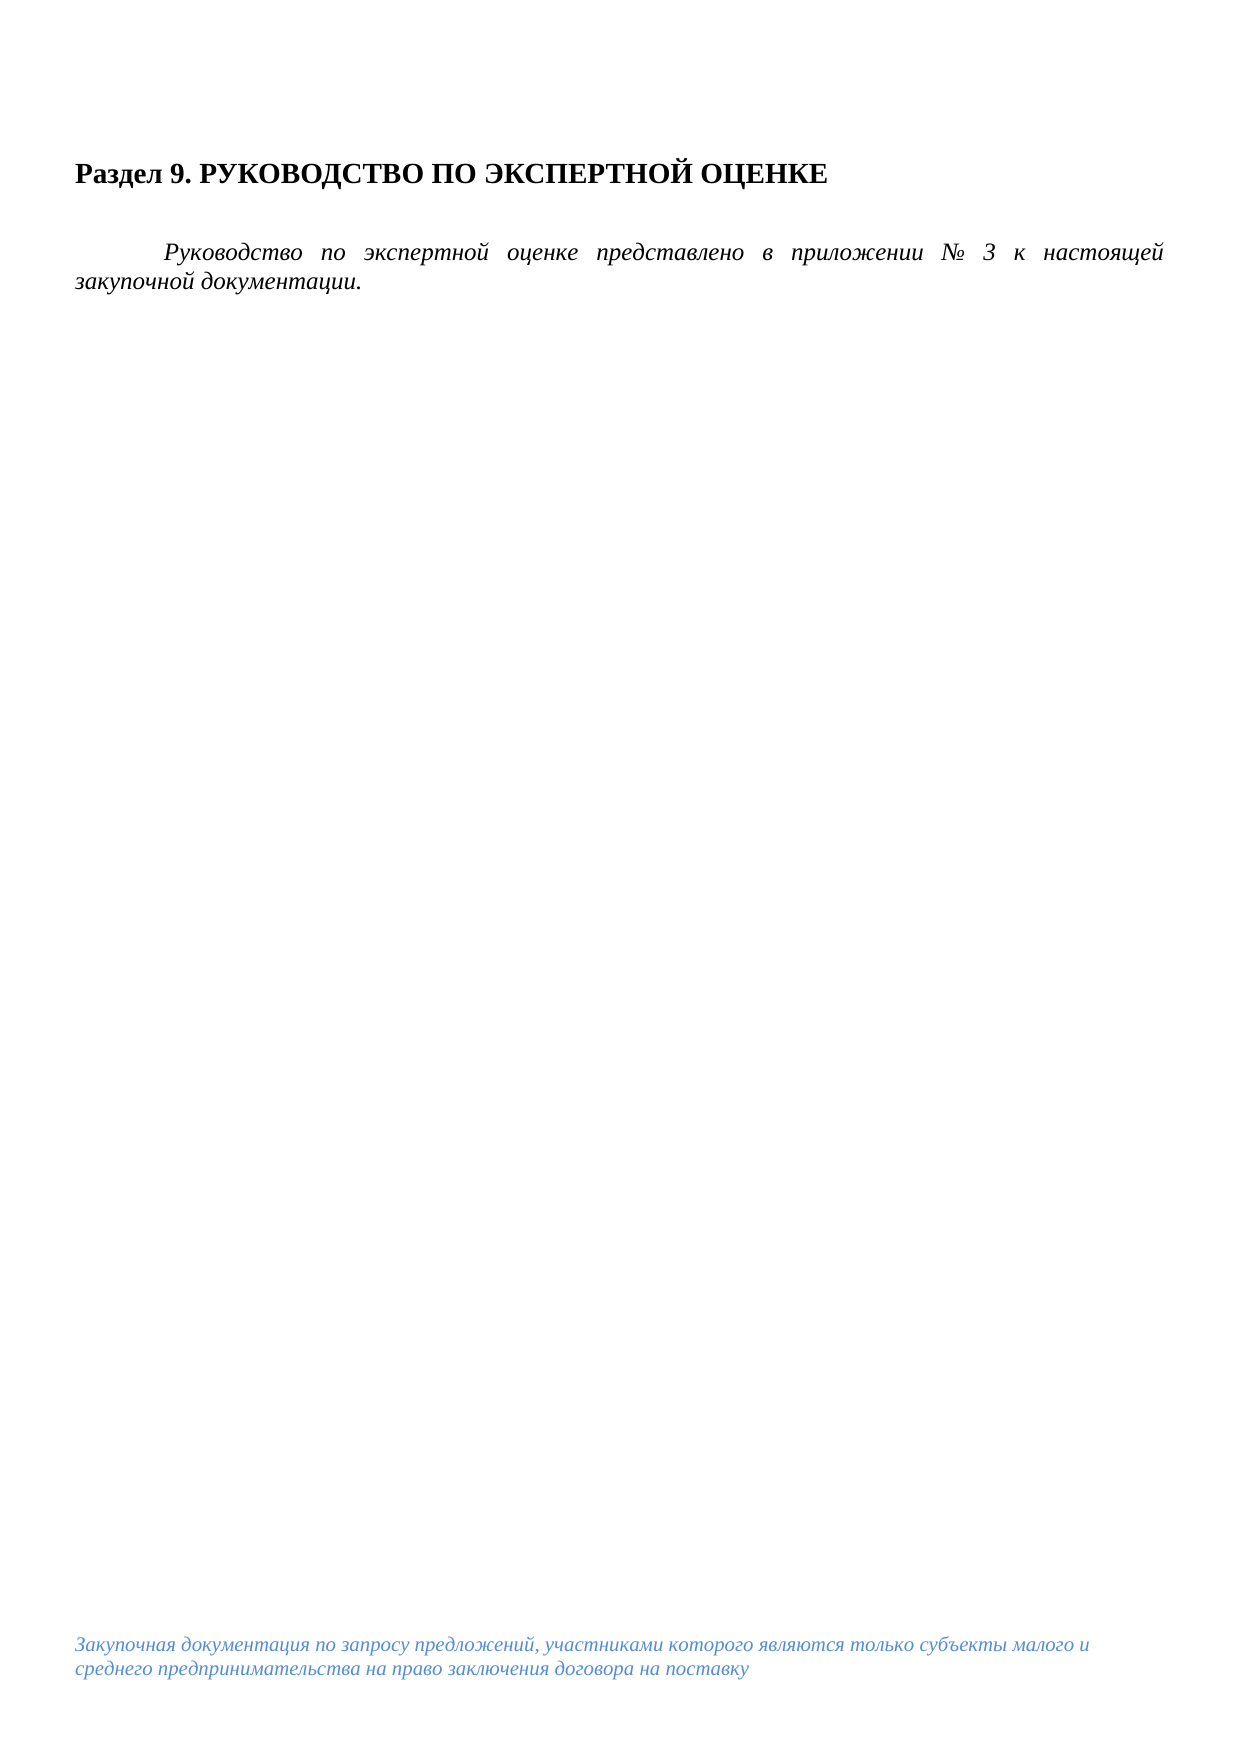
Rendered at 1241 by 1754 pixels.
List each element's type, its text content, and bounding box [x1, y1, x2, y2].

subtitle Раздел 9. РУКОВОДСТВО ПО ЭКСПЕРТНОЙ ОЦЕНКЕ [75, 156, 1165, 190]
text Руководство по экспертной оценке представлено в приложении № 3 к настоящей закупочной документации. [75, 237, 1165, 295]
